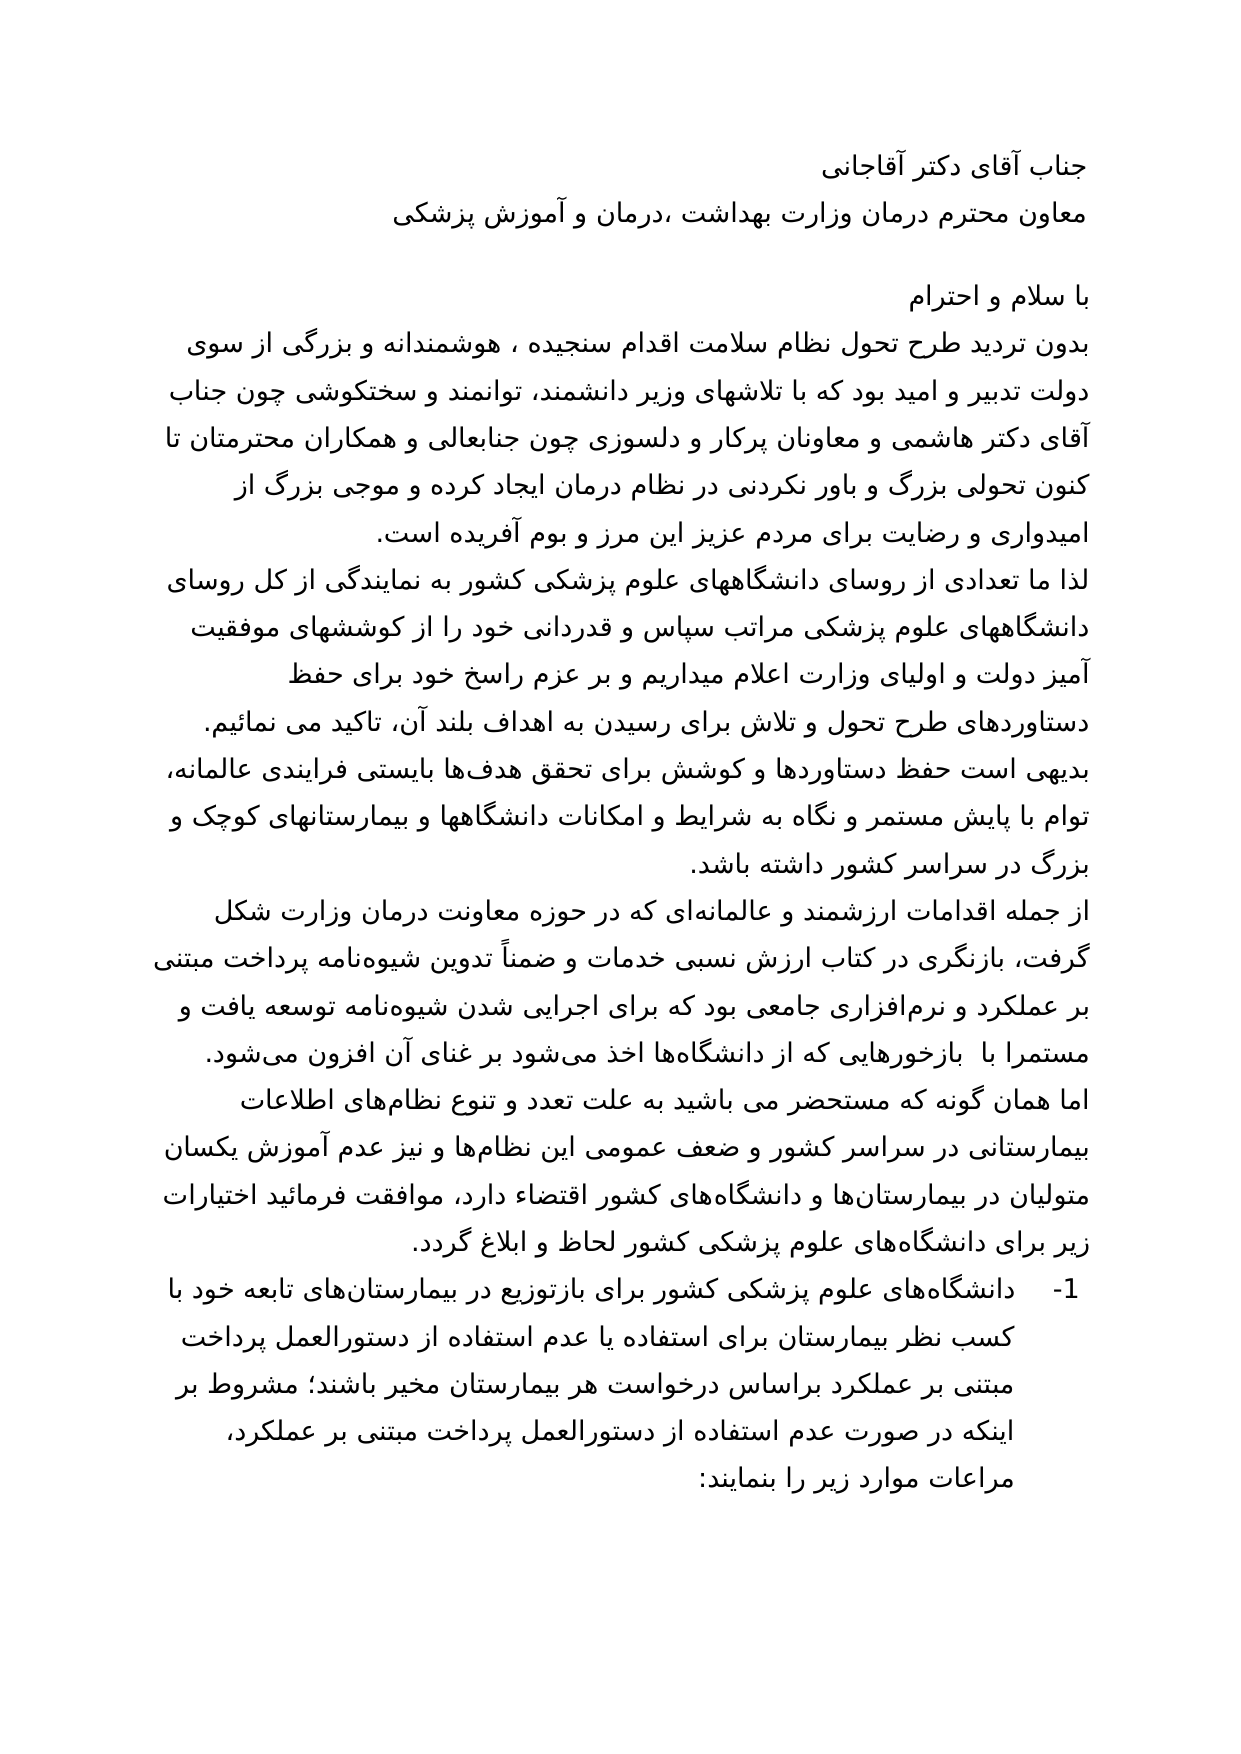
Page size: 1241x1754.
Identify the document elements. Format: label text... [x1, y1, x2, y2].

text لذا ما تعدادی از روسای دانشگاههای علوم پزشکی کشور به نمایندگی از کل روسای دانشگاههای علوم پزشکی مراتب سپاس و قدردانی خود را از کوششهای موفقیت آمیز دولت و اولیای وزارت اعلام میداریم و بر عزم راسخ خود برای حفظ دستاوردهای طرح تحول و تلاش برای رسیدن به اهداف بلند آن، تاکید می نمائیم. [150, 564, 1090, 738]
text بدون تردید طرح تحول نظام سلامت اقدام سنجیده ، هوشمندانه و بزرگی از سوی دولت تدبیر و امید بود که با تلاشهای وزیر دانشمند، توانمند و سختکوشی چون جناب آقای دکتر هاشمی و معاونان پرکار و دلسوزی چون جنابعالی و همکاران محترمتان تا کنون تحولی بزرگ و باور نکردنی در نظام درمان ایجاد کرده و موجی بزرگ از امیدواری و رضایت برای مردم عزیز این مرز و بوم آفریده است. [150, 328, 1090, 548]
text اما همان گونه که مستحضر می باشید به علت تعدد و تنوع نظام‌های اطلاعات بیمارستانی در سراسر کشور و ضعف عمومی این نظام‌ها و نیز عدم آموزش یکسان متولیان در بیمارستان‌ها و دانشگاه‌های کشور اقتضاء دارد، موافقت فرمائید اختیارات زیر برای دانشگاه‌های علوم پزشکی کشور لحاظ و ابلاغ گردد. [150, 1084, 1090, 1258]
text از جمله اقدامات ارزشمند و عالمانه‌ای که در حوزه معاونت درمان وزارت شکل گرفت، بازنگری در کتاب ارزش نسبی خدمات و ضمناً تدوین شیوه‌نامه پرداخت مبتنی بر عملکرد و نرم‌افزاری جامعی بود که برای اجرایی شدن شیوه‌نامه توسعه یافت و مستمرا با بازخورهایی که از دانشگاه‌ها اخذ می‌شود بر غنای آن افزون می‌شود. [150, 895, 1090, 1069]
text جناب آقای دکتر آقاجانی [150, 150, 1087, 182]
text بدیهی است حفظ دستاوردها و کوشش برای تحقق هدف‌ها بایستی فرایندی عالمانه، توام با پایش مستمر و نگاه به شرایط و امکانات دانشگاهها و بیمارستانهای کوچک و بزرگ در سراسر کشور داشته باشد. [150, 753, 1090, 879]
text معاون محترم درمان وزارت بهداشت ،درمان و آموزش پزشکی [150, 197, 1087, 229]
list دانشگاه‌های علوم پزشکی کشور برای بازتوزیع در بیمارستان‌های تابعه خود با کسب نظر بیمارستان برای استفاده یا عدم استفاده از دستورالعمل پرداخت مبتنی بر عملکرد براساس درخواست هر بیمارستان مخیر باشند؛ مشروط بر اینکه در صورت عدم استفاده از دستورالعمل پرداخت مبتنی بر عملکرد، مراعات موارد زیر را بنمایند: [150, 1274, 1053, 1494]
text با سلام و احترام [150, 281, 1090, 312]
